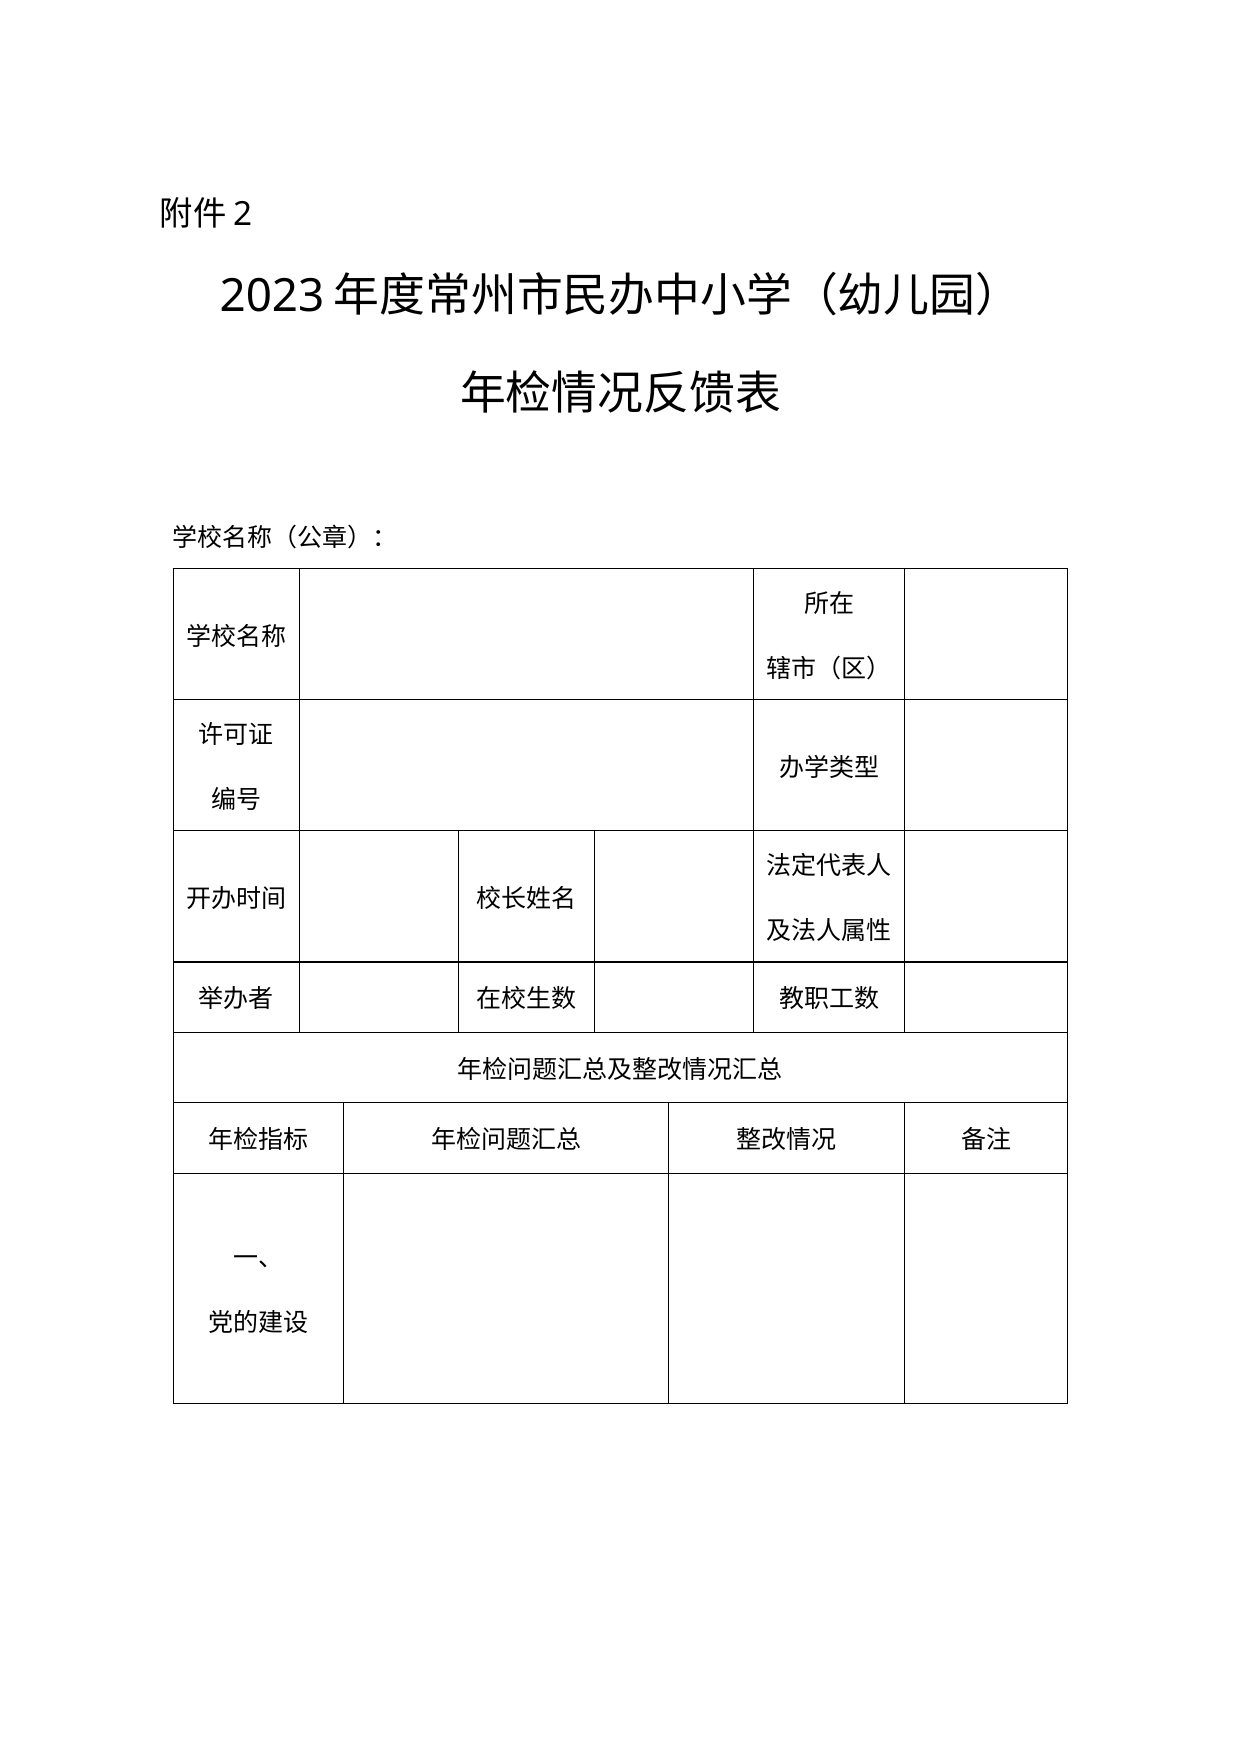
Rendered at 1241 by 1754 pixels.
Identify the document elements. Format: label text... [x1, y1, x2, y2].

table_cell 举办者 [174, 963, 299, 1032]
table_cell 开办时间 [174, 831, 299, 961]
table_cell 法定代表人 及法人属性 [754, 831, 904, 961]
table_cell [300, 963, 458, 1032]
table_cell 在校生数 [459, 963, 594, 1032]
table_cell 备注 [905, 1103, 1067, 1173]
text 2023年度常州市民办中小学（幼儿园） [159, 243, 1081, 341]
table_cell 整改情况 [669, 1103, 904, 1173]
table_header 所在 辖市（区） [754, 569, 904, 699]
text 年检情况反馈表 [159, 341, 1081, 438]
table_header [905, 569, 1067, 699]
table_cell [595, 831, 753, 961]
table_cell [300, 700, 753, 830]
table_cell 年检指标 [174, 1103, 343, 1173]
table_cell 办学类型 [754, 700, 904, 830]
table_cell [905, 963, 1067, 1032]
table_cell [905, 831, 1067, 961]
table_cell 年检问题汇总 [344, 1103, 668, 1173]
table_cell [595, 963, 753, 1032]
table_cell [344, 1174, 668, 1403]
table_cell [300, 831, 458, 961]
table_cell 许可证 编号 [174, 700, 299, 830]
table_cell 校长姓名 [459, 831, 594, 961]
table_header [300, 569, 753, 699]
table_cell [905, 1174, 1067, 1403]
table_cell 一、 党的建设 [174, 1174, 343, 1403]
table_cell 年检问题汇总及整改情况汇总 [174, 1033, 1067, 1102]
table_cell [905, 700, 1067, 830]
text 附件2 [159, 178, 1081, 243]
table_cell [669, 1174, 904, 1403]
text 学校名称（公章）： [159, 503, 1081, 568]
table_cell 教职工数 [754, 963, 904, 1032]
table_header 学校名称 [174, 569, 299, 699]
